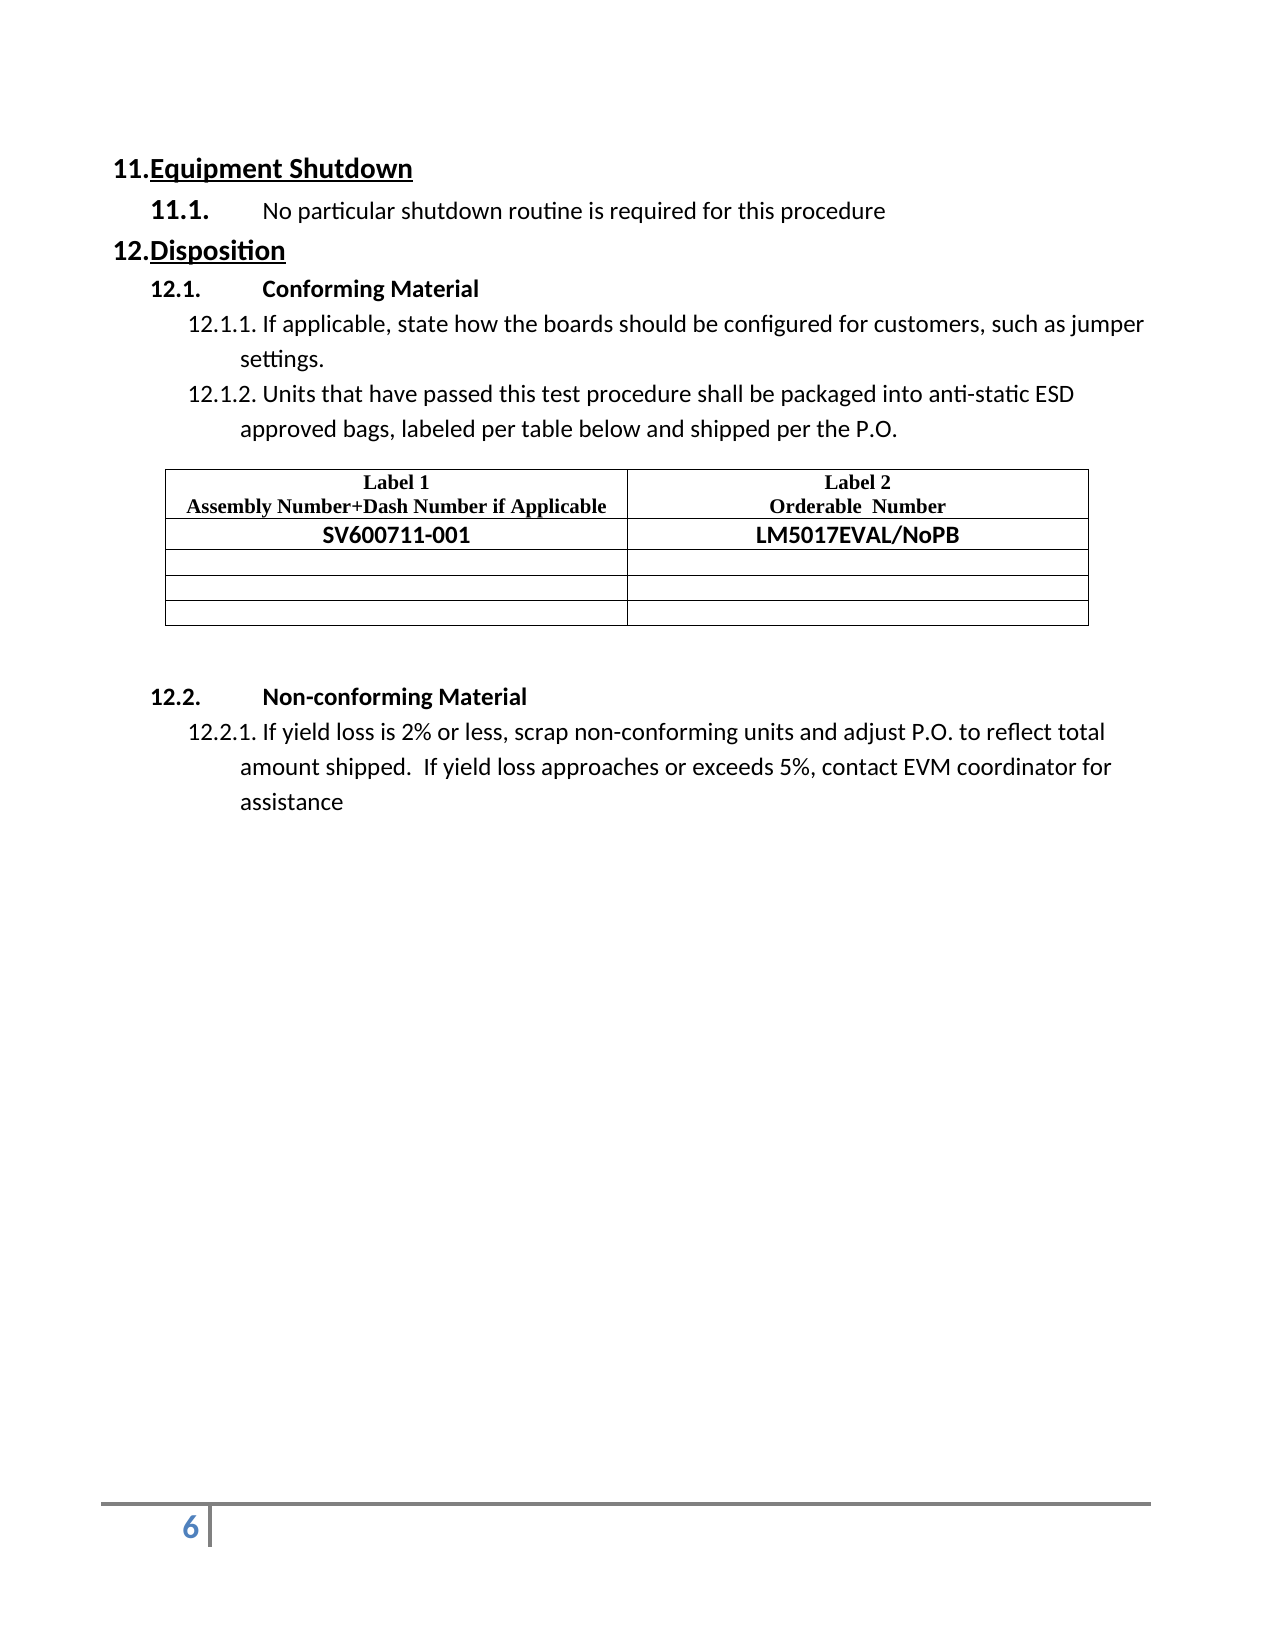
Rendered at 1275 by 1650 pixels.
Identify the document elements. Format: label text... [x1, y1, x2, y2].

table_cell [628, 550, 1088, 574]
list No particular shutdown routine is required for this procedure [150, 191, 1162, 227]
table_cell [166, 576, 627, 599]
table_cell [628, 601, 1088, 625]
table_cell LM5017EVAL/NoPB [628, 519, 1088, 549]
table_cell [166, 601, 627, 625]
list Equipment Shutdown [112, 150, 1162, 186]
list Non-conforming Material [150, 682, 1162, 712]
list Units that have passed this test procedure shall be packaged into anti-static ESD approved bags, labeled per table below and shipped per the P.O. [187, 378, 1162, 443]
table_cell [166, 550, 627, 574]
list If yield loss is 2% or less, scrap non-conforming units and adjust P.O. to reflect total amount shipped. If yield loss approaches or exceeds 5%, contact EVM coordinator for assistance [187, 717, 1162, 817]
list Conforming Material [150, 273, 1162, 303]
list If applicable, state how the boards should be configured for customers, such as jumper settings. [187, 308, 1162, 373]
table_cell SV600711-001 [166, 519, 627, 549]
list Disposition [112, 232, 1162, 267]
table_header Label 2 Orderable Number [628, 470, 1088, 518]
table_cell [628, 576, 1088, 599]
table_header Label 1 Assembly Number+Dash Number if Applicable [166, 470, 627, 518]
